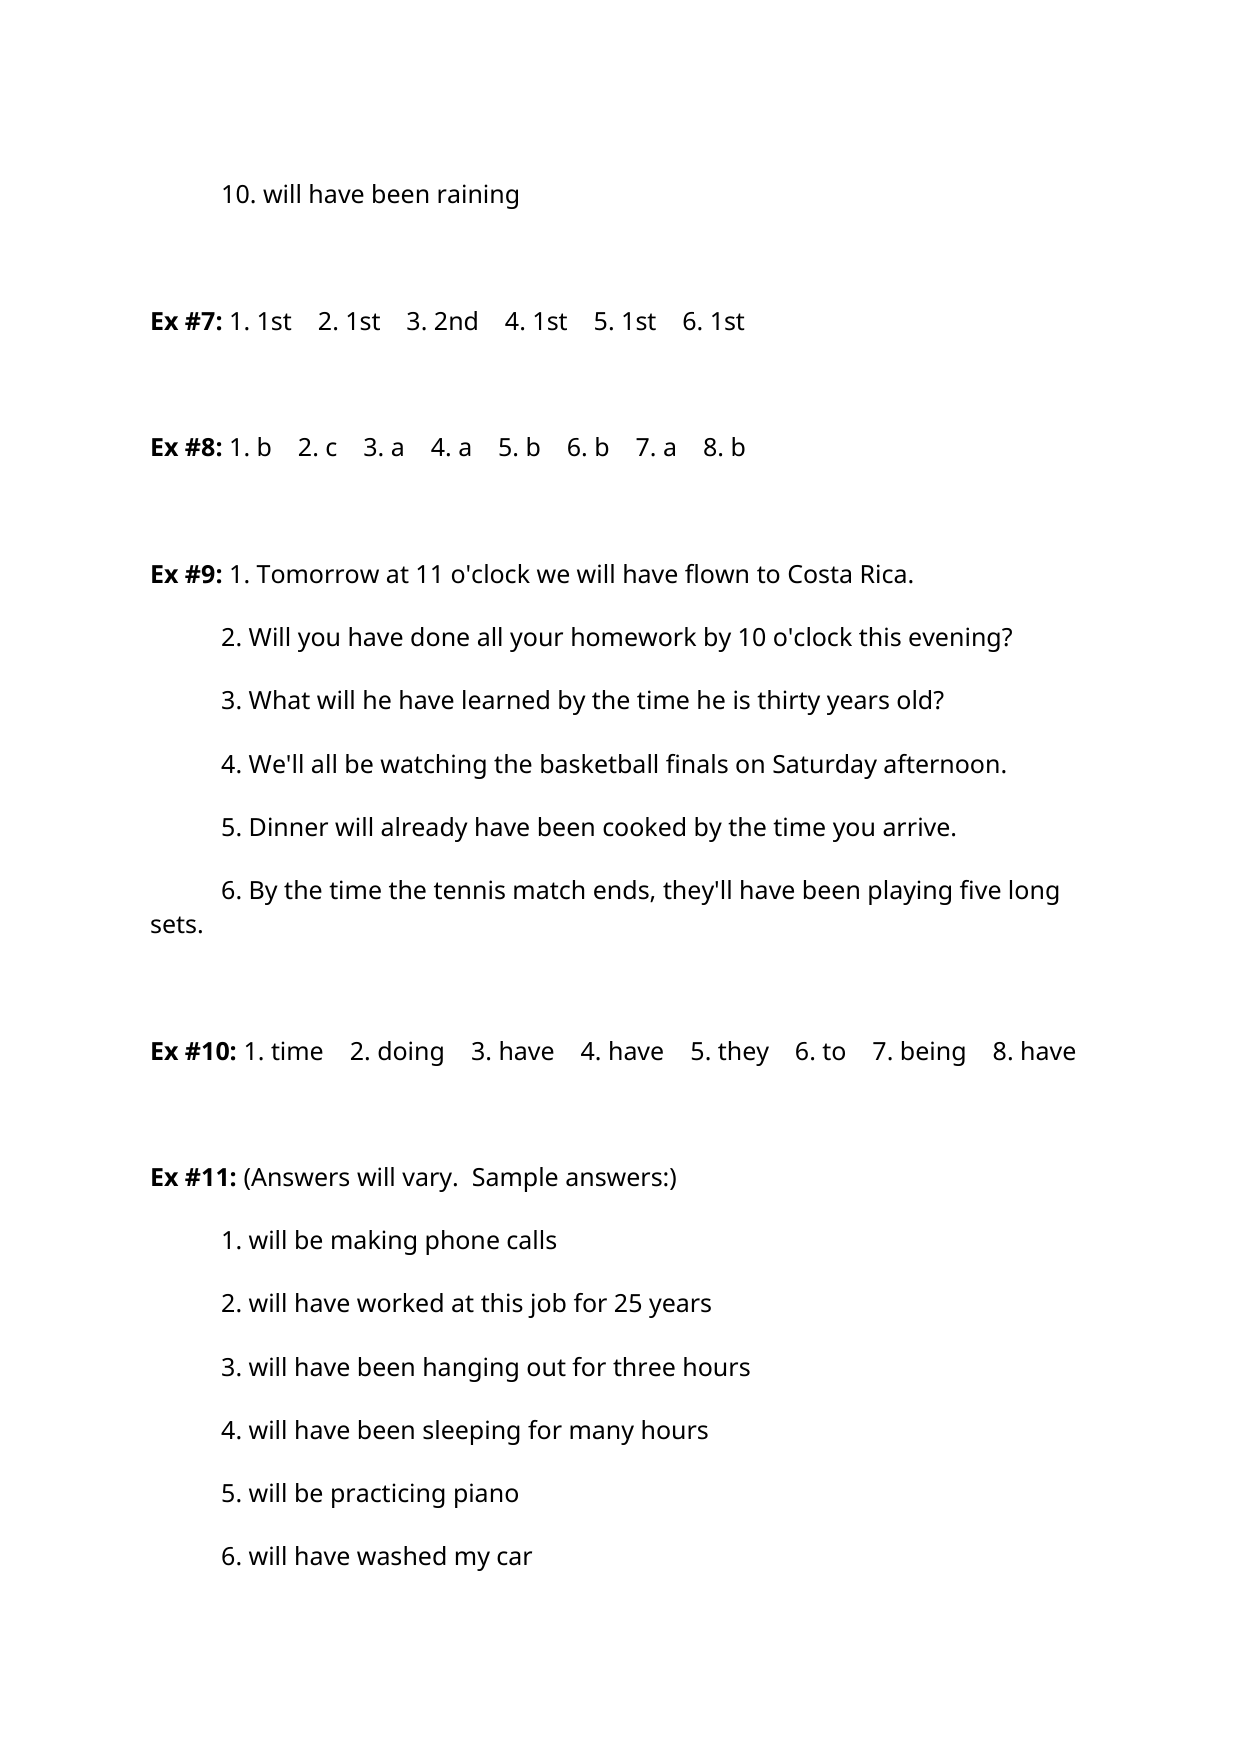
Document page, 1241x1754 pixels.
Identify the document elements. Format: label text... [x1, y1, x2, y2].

text 2. Will you have done all your homework by 10 o'clock this evening? [150, 620, 1090, 654]
text 3. will have been hanging out for three hours [150, 1349, 1090, 1383]
text Ex #10: 1. time 2. doing 3. have 4. have 5. they 6. to 7. being 8. have [150, 1033, 1090, 1067]
text 4. We'll all be watching the basketball finals on Saturday afternoon. [150, 746, 1090, 780]
text 6. will have washed my car [150, 1539, 1090, 1573]
text 10. will have been raining [150, 177, 1090, 211]
text Ex #8: 1. b 2. c 3. a 4. a 5. b 6. b 7. a 8. b [150, 430, 1090, 464]
text 4. will have been sleeping for many hours [150, 1413, 1090, 1447]
text Ex #7: 1. 1st 2. 1st 3. 2nd 4. 1st 5. 1st 6. 1st [150, 304, 1090, 338]
text Ex #9: 1. Tomorrow at 11 o'clock we will have flown to Costa Rica. [150, 557, 1090, 591]
text 1. will be making phone calls [150, 1223, 1090, 1257]
text 2. will have worked at this job for 25 years [150, 1286, 1090, 1320]
text 5. Dinner will already have been cooked by the time you arrive. [150, 809, 1090, 843]
text Ex #11: (Answers will vary. Sample answers:) [150, 1160, 1090, 1194]
text 5. will be practicing piano [150, 1476, 1090, 1510]
text 3. What will he have learned by the time he is thirty years old? [150, 683, 1090, 717]
text 6. By the time the tennis match ends, they'll have been playing five long sets. [150, 873, 1090, 941]
